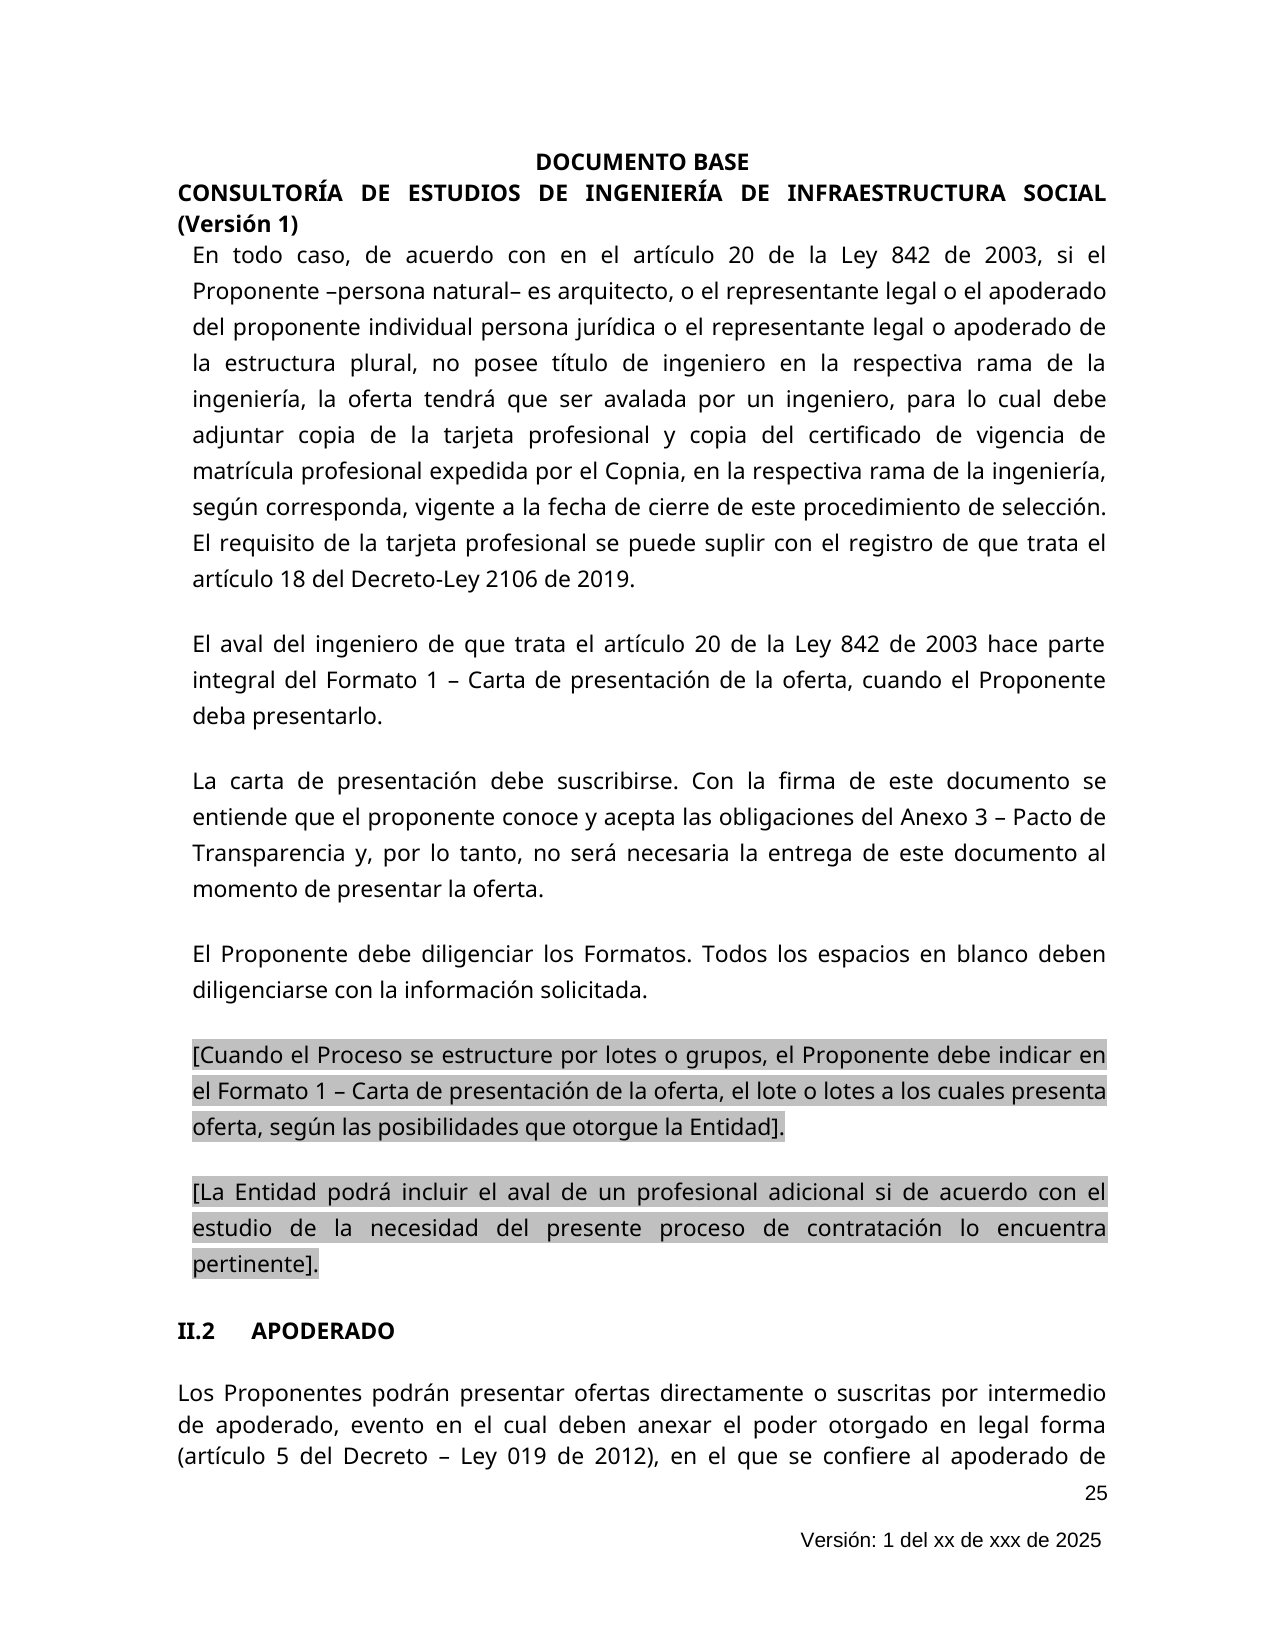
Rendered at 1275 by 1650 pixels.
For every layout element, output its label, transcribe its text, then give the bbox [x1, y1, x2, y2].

text La carta de presentación debe suscribirse. Con la firma de este documento se entiende que el proponente conoce y acepta las obligaciones del Anexo 3 – Pacto de Transparencia y, por lo tanto, no será necesaria la entrega de este documento al momento de presentar la oferta. [192, 765, 1107, 904]
text El aval del ingeniero de que trata el artículo 20 de la Ley 842 de 2003 hace parte integral del Formato 1 – Carta de presentación de la oferta, cuando el Proponente deba presentarlo. [192, 628, 1107, 731]
text El Proponente debe diligenciar los Formatos. Todos los espacios en blanco deben diligenciarse con la información solicitada. [192, 938, 1107, 1005]
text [177, 1377, 1107, 1471]
text [Cuando el Proceso se estructure por lotes o grupos, el Proponente debe indicar en el Formato 1 – Carta de presentación de la oferta, el lote o lotes a los cuales presenta oferta, según las posibilidades que otorgue la Entidad]. [192, 1106, 1107, 1142]
text [La Entidad podrá incluir el aval de un profesional adicional si de acuerdo con el estudio de la necesidad del presente proceso de contratación lo encuentra pertinente]. [192, 1243, 1107, 1279]
subtitle APODERADO [177, 1315, 1107, 1346]
text En todo caso, de acuerdo con en el artículo 20 de la Ley 842 de 2003, si el Proponente –persona natural– es arquitecto, o el representante legal o el apoderado del proponente individual persona jurídica o el representante legal o apoderado de la estructura plural, no posee título de ingeniero en la respectiva rama de la ingeniería, la oferta tendrá que ser avalada por un ingeniero, para lo cual debe adjuntar copia de la tarjeta profesional y copia del certificado de vigencia de matrícula profesional expedida por el Copnia, en la respectiva rama de la ingeniería, según corresponda, vigente a la fecha de cierre de este procedimiento de selección. El requisito de la tarjeta profesional se puede suplir con el registro de que trata el artículo 18 del Decreto-Ley 2106 de 2019. [192, 239, 1107, 594]
